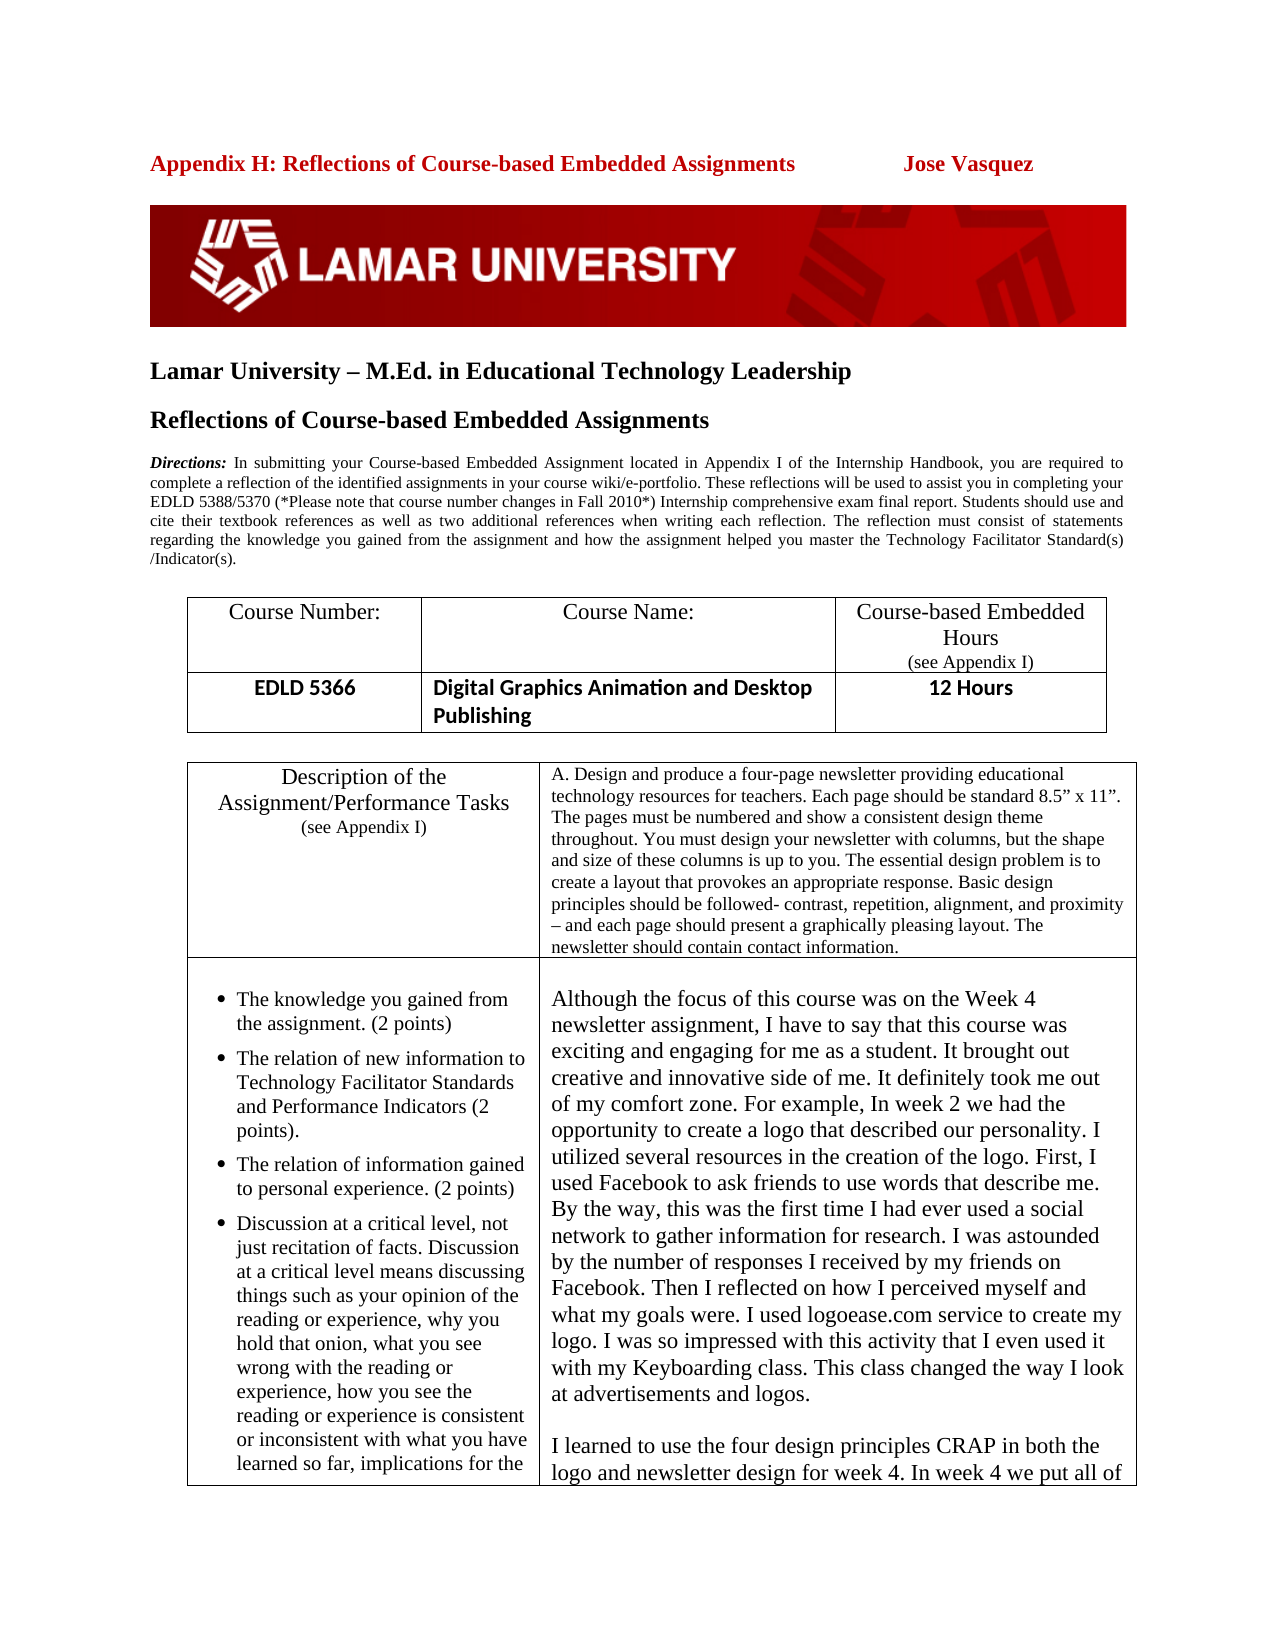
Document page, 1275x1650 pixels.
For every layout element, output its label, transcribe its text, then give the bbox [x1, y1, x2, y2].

table_header Description of the Assignment/Performance Tasks (see Appendix I) [188, 763, 539, 957]
table_header Course Number: [188, 598, 421, 672]
table_cell Digital Graphics Animation and Desktop Publishing [422, 673, 835, 732]
table_cell 12 Hours [836, 673, 1106, 732]
text Directions: In submitting your Course-based Embedded Assignment located in Appendix I of the Internship Handbook, you are required to complete a reflection of the identified assignments in your course wiki/e-portfolio. These reflections will be used to assist you in completing your EDLD 5388/5370 (*Please note that course number changes in Fall 2010*) Internship comprehensive exam final report. Students should use and cite their textbook references as well as two additional references when writing each reflection. The reflection must consist of statements regarding the knowledge you gained from the assignment and how the assignment helped you master the Technology Facilitator Standard(s) /Indicator(s). [150, 453, 1125, 568]
text Lamar University – M.Ed. in Educational Technology Leadership [150, 356, 1125, 384]
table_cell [188, 958, 539, 1485]
table_header Course-based Embedded Hours (see Appendix I) [836, 598, 1106, 672]
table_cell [540, 958, 1136, 1485]
picture [150, 205, 1127, 327]
text Appendix H: Reflections of Course-based Embedded Assignments Jose Vasquez [150, 150, 1125, 176]
table_header Course Name: [422, 598, 835, 672]
subtitle Reflections of Course-based Embedded Assignments [150, 405, 1125, 434]
table_header A. Design and produce a four-page newsletter providing educational technology resources for teachers. Each page should be standard 8.5” x 11”. The pages must be numbered and show a consistent design theme throughout. You must design your newsletter with columns, but the shape and size of these columns is up to you. The essential design problem is to create a layout that provokes an appropriate response. Basic design principles should be followed- contrast, repetition, alignment, and proximity – and each page should present a graphically pleasing layout. The newsletter should contain contact information. [540, 763, 1136, 957]
table_cell EDLD 5366 [188, 673, 421, 732]
